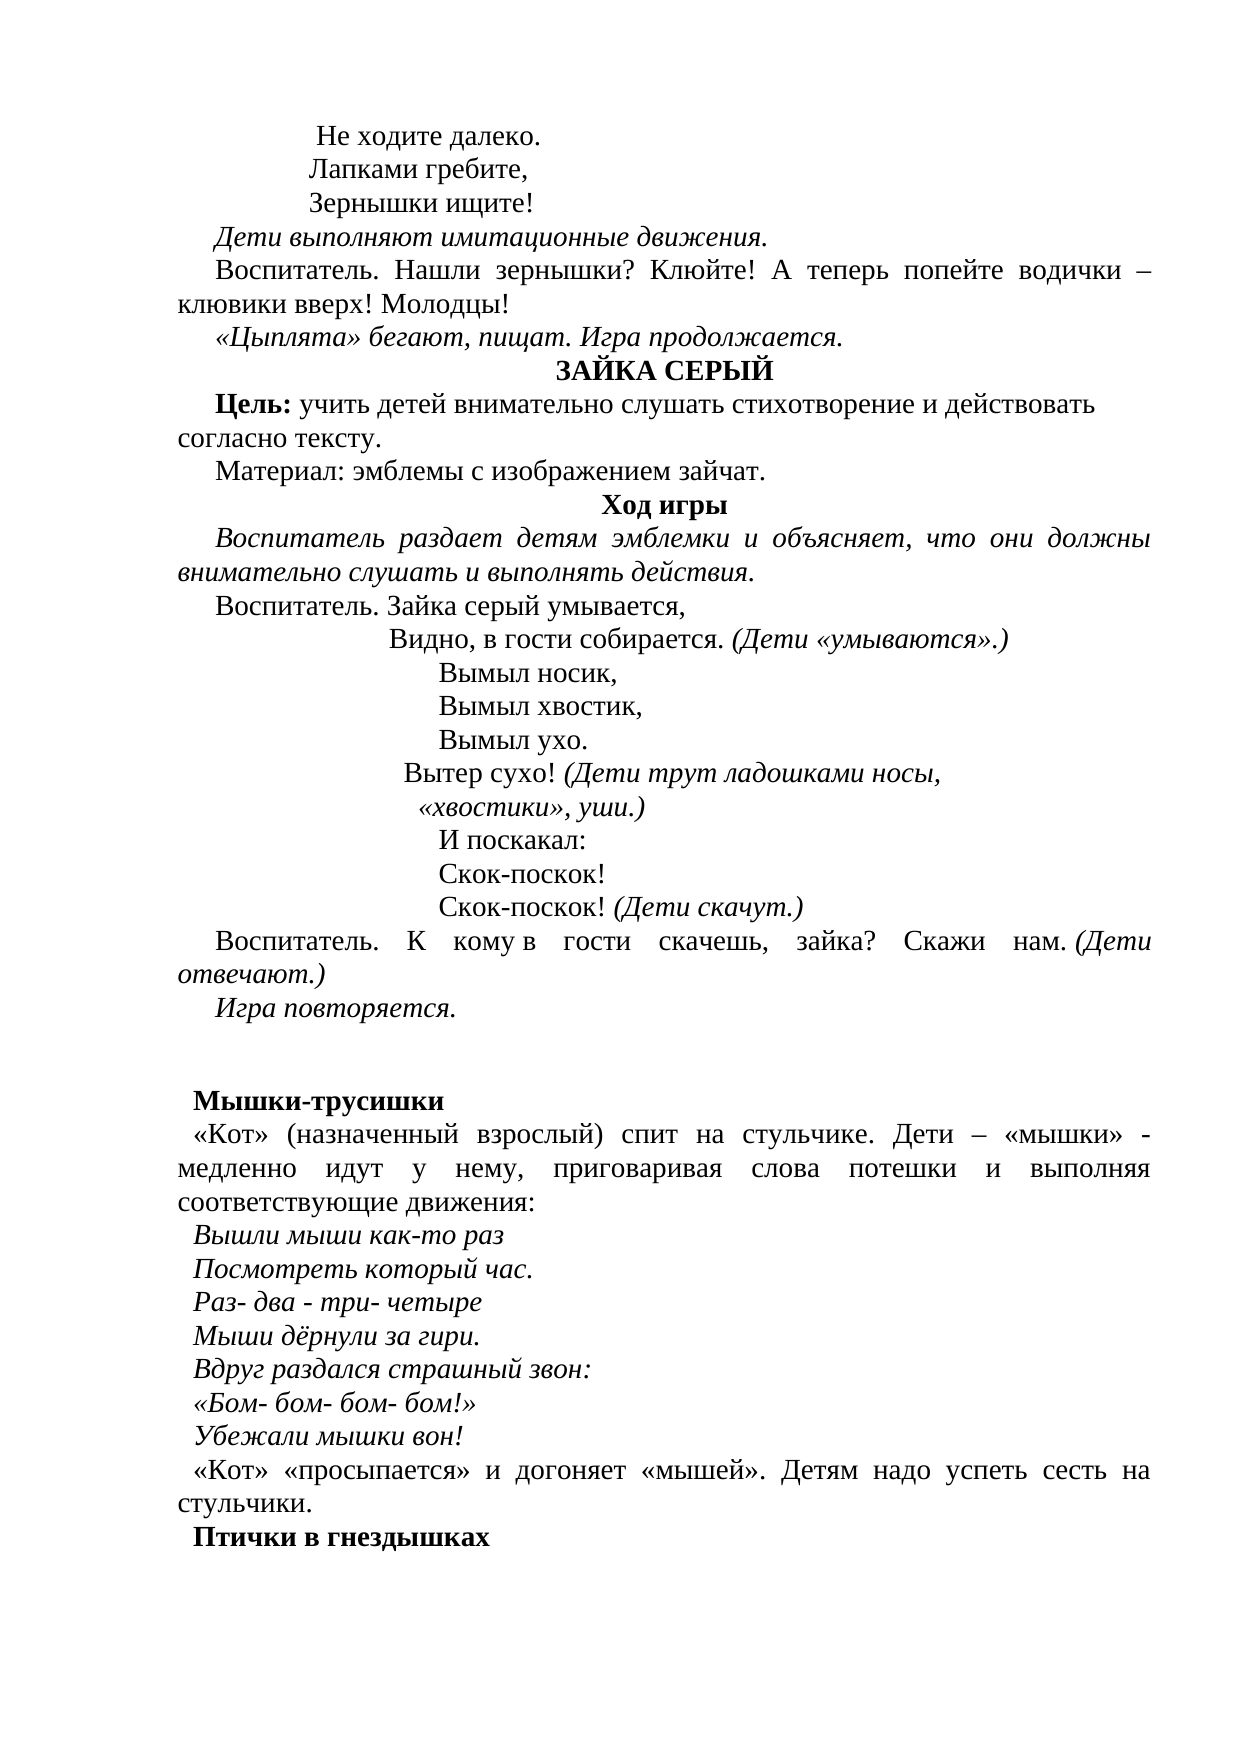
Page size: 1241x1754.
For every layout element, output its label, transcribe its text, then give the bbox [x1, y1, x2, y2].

text Цель: учить детей внимательно слушать стихотворение и действовать согласно тексту. [177, 386, 1152, 453]
text Не ходите далеко. [177, 118, 1152, 152]
text Воспитатель. К кому в гости скачешь, зайка? Скажи нам. (Дети отвечают.) [177, 923, 1152, 990]
text Вытер сухо! (Дети трут ладошками носы, [177, 755, 1152, 789]
text «Цыплята» бегают, пищат. Игра продолжается. [177, 319, 1152, 353]
text Зернышки ищите! [177, 185, 1152, 219]
text Материал: эмблемы с изображением зайчат. [177, 453, 1152, 487]
text Вымыл ухо. [177, 722, 1152, 755]
text «xвocтикu», уши.) [177, 789, 1152, 822]
text Убежали мышки вон! [177, 1418, 1152, 1452]
text Раз- два - три- четыре [177, 1284, 1152, 1318]
text «Кот» (назначенный взрослый) спит на стульчике. Дети – «мышки» - медленно идут у нему, приговаривая слова потешки и выполняя соответствующие движения: [177, 1117, 1152, 1217]
text Вышли мыши как-то раз [177, 1217, 1152, 1251]
text Посмотреть который час. [177, 1251, 1152, 1284]
text Скок-поскок! [177, 856, 1152, 889]
text Воспитатель. Зайка серый умывается, [177, 588, 1152, 621]
text Воспитатель раздает детям эмблемки и объясняет, что они должны внимательно слушать и выполнять действия. [177, 521, 1152, 588]
text Мышки-трусишки [177, 1083, 1152, 1117]
text Скок-поскок! (Дети скачут.) [177, 889, 1152, 923]
text Видно, в гости собирается. (Дети «умываются».) [177, 621, 1152, 655]
text Мыши дёрнули за гири. [177, 1318, 1152, 1351]
text «Кот» «просыпается» и догоняет «мышей». Детям надо успеть сесть на стульчики. [177, 1452, 1152, 1519]
text Вымыл носик, [177, 655, 1152, 688]
text Лапками гребите, [177, 152, 1152, 185]
text ЗАЙКА СЕРЫЙ [177, 353, 1152, 386]
text Вымыл хвостик, [177, 688, 1152, 722]
text Птички в гнездышках [177, 1519, 1152, 1553]
text Ход игры [177, 487, 1152, 521]
text Дети выполняют имитационные движения. [177, 219, 1152, 252]
text Игра повторяется. [177, 990, 1152, 1024]
text «Бом- бом- бом- бом!» [177, 1385, 1152, 1418]
text И поскакал: [177, 822, 1152, 856]
text Вдруг раздался страшный звон: [177, 1351, 1152, 1385]
text Воспитатель. Нашли зернышки? Клюйте! А теперь попейте водички – клювики вверх! Молодцы! [177, 252, 1152, 319]
